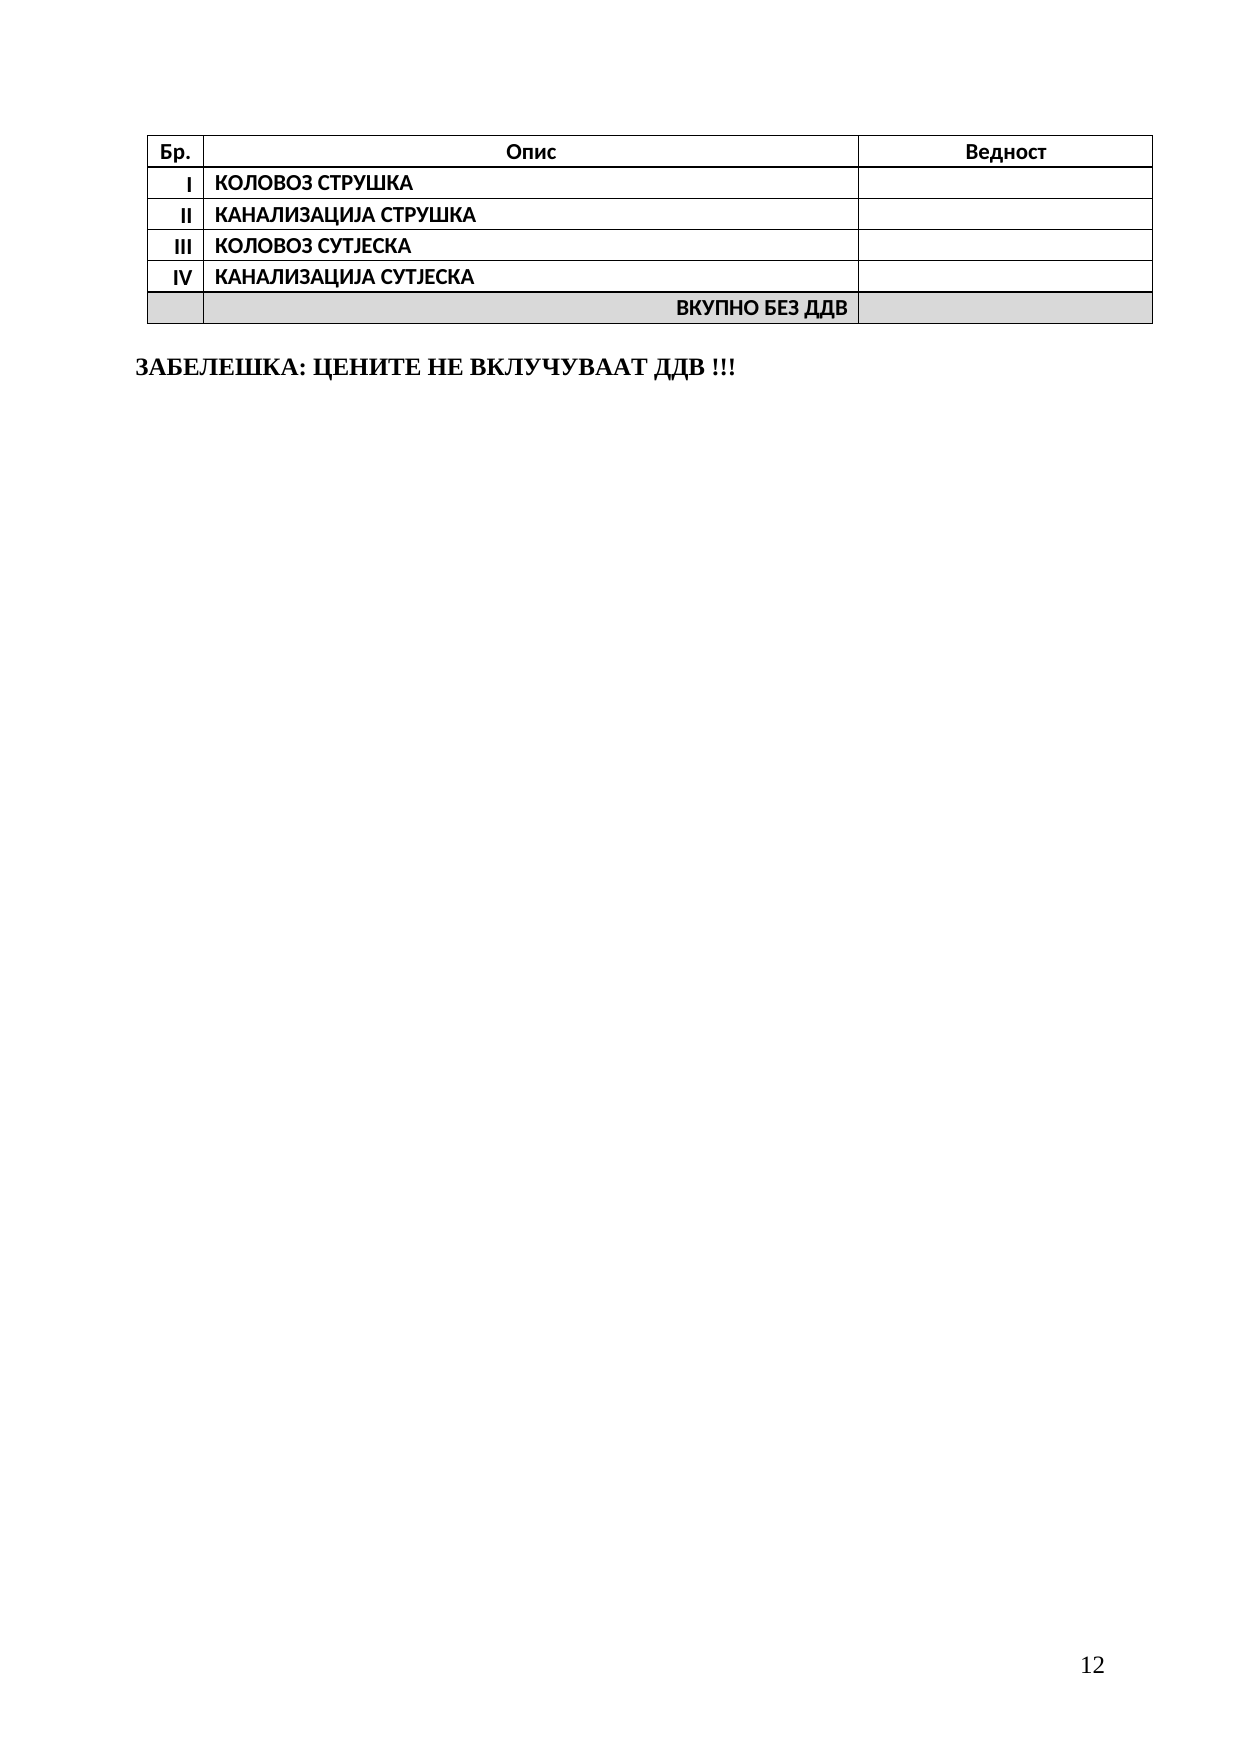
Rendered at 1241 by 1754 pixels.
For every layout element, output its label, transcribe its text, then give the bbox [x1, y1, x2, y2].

text ЗАБЕЛЕШКА: ЦЕНИТЕ НЕ ВКЛУЧУВААТ ДДВ !!! [135, 352, 1105, 381]
table_cell Бр. [148, 136, 203, 166]
table_cell КАНАЛИЗАЦИЈА СТРУШКА [204, 199, 858, 229]
table_cell [859, 293, 1152, 323]
table_cell КАНАЛИЗАЦИЈА СУТЈЕСКА [204, 261, 858, 291]
table_cell IV [148, 261, 203, 291]
table_cell [859, 168, 1152, 198]
table_cell [859, 199, 1152, 229]
table_cell КОЛОВОЗ СТРУШКА [204, 168, 858, 198]
table_cell ВКУПНО БЕЗ ДДВ [204, 293, 858, 323]
table_cell [859, 230, 1152, 260]
table_cell [148, 293, 203, 323]
table_cell II [148, 199, 203, 229]
table_cell Ведност [859, 136, 1152, 166]
table_cell [859, 261, 1152, 291]
table_cell КОЛОВОЗ СУТЈЕСКА [204, 230, 858, 260]
table_cell I [148, 168, 203, 198]
table_cell Опис [204, 136, 858, 166]
table_cell III [148, 230, 203, 260]
